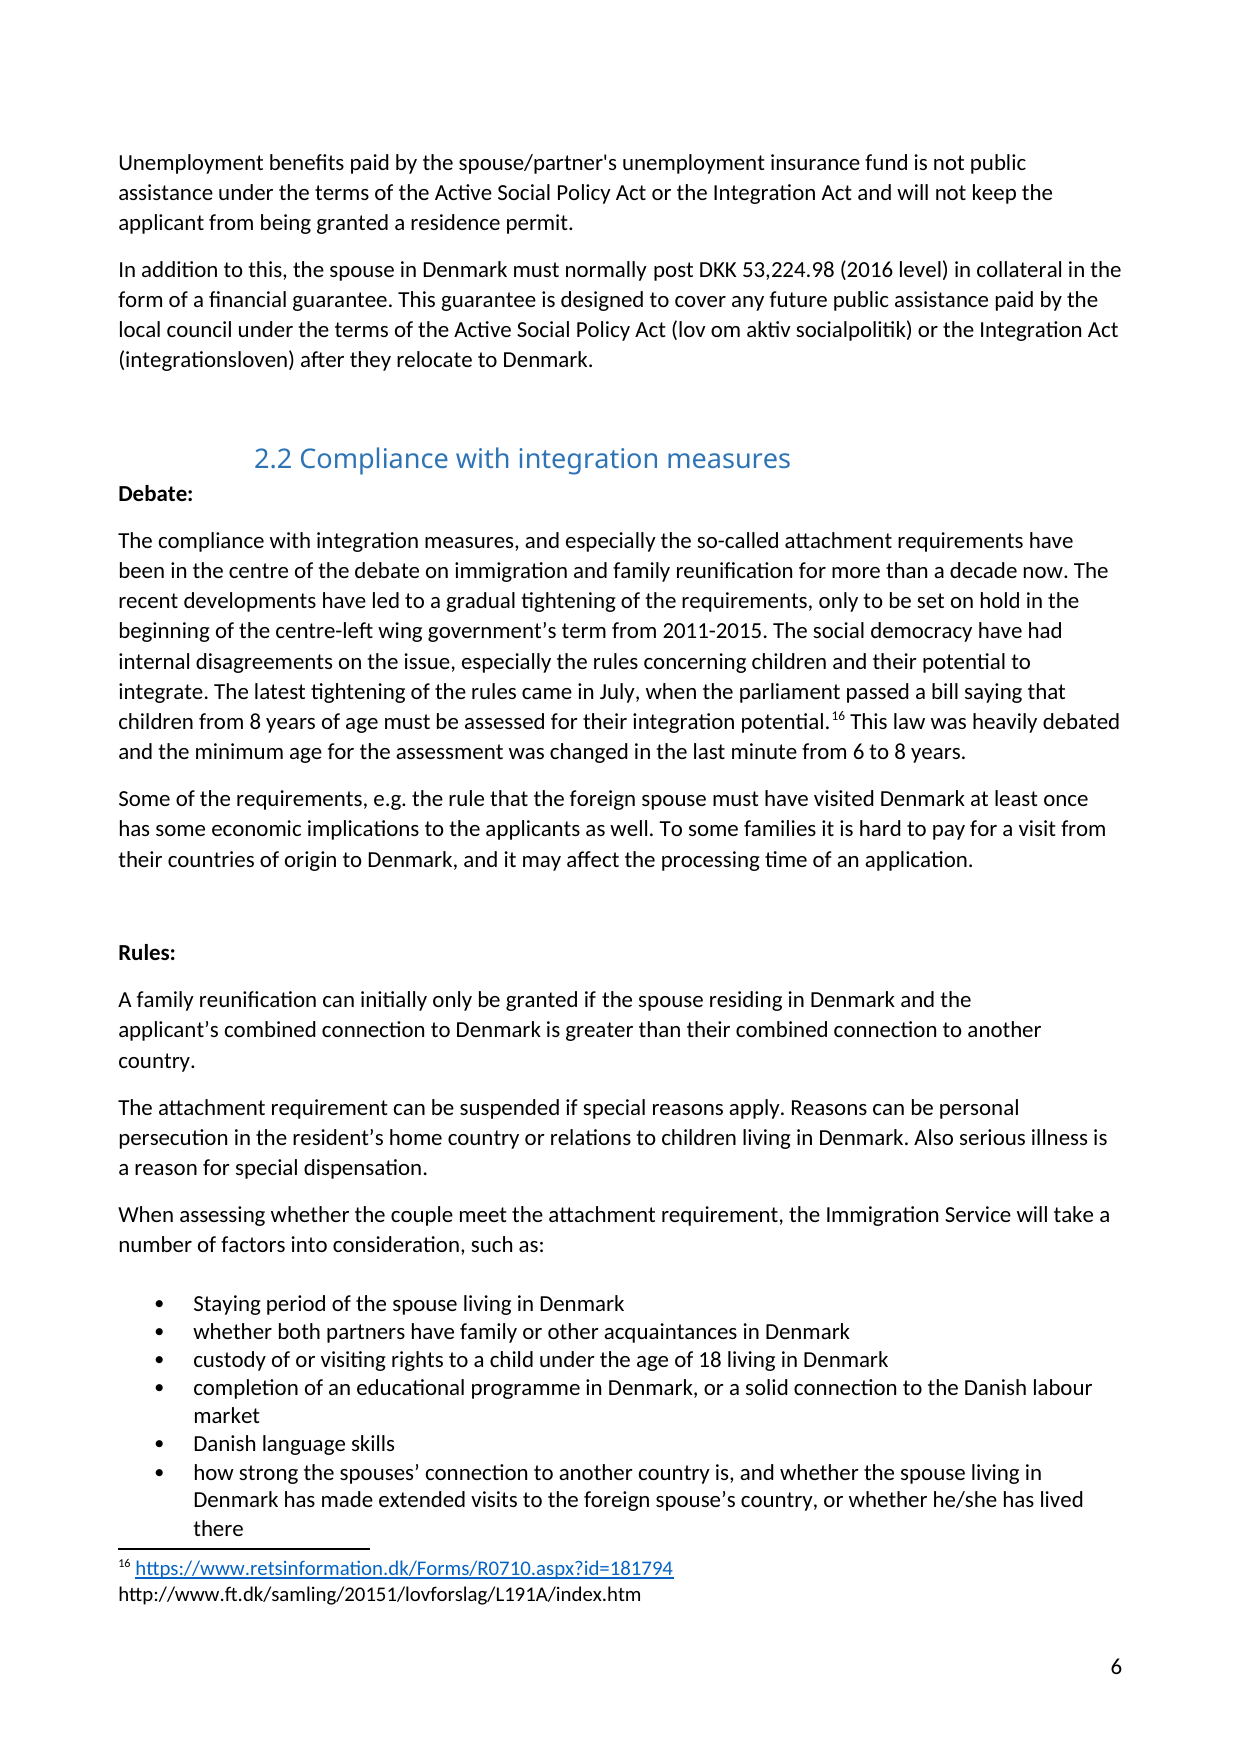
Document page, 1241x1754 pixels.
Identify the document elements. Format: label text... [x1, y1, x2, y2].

text A family reunification can initially only be granted if the spouse residing in Denmark and the applicant’s combined connection to Denmark is greater than their combined connection to another country. [118, 985, 1122, 1074]
text Some of the requirements, e.g. the rule that the foreign spouse must have visited Denmark at least once has some economic implications to the applicants as well. To some families it is hard to pay for a visit from their countries of origin to Denmark, and it may affect the processing time of an application. [118, 784, 1122, 873]
text Rules: [118, 938, 1122, 966]
text The compliance with integration measures, and especially the so-called attachment requirements have been in the centre of the debate on immigration and family reunification for more than a decade now. The recent developments have led to a gradual tightening of the requirements, only to be set on hold in the beginning of the centre-left wing government’s term from 2011-2015. The social democracy have had internal disagreements on the issue, especially the rules concerning children and their potential to integrate. The latest tightening of the rules came in July, when the parliament passed a bill saying that children from 8 years of age must be assessed for their integration potential. This law was heavily debated and the minimum age for the assessment was changed in the last minute from 6 to 8 years. [118, 526, 1122, 765]
list Staying period of the spouse living in Denmark [156, 1289, 1122, 1317]
list how strong the spouses’ connection to another country is, and whether the spouse living in Denmark has made extended visits to the foreign spouse’s country, or whether he/she has lived there [156, 1458, 1122, 1542]
text The attachment requirement can be suspended if special reasons apply. Reasons can be personal persecution in the resident’s home country or relations to children living in Denmark. Also serious illness is a reason for special dispensation. [118, 1093, 1122, 1181]
text Unemployment benefits paid by the spouse/partner's unemployment insurance fund is not public assistance under the terms of the Active Social Policy Act or the Integration Act and will not keep the applicant from being granted a residence permit. [118, 148, 1122, 236]
list whether both partners have family or other acquaintances in Denmark [156, 1317, 1122, 1346]
subtitle 2.2 Compliance with integration measures [254, 439, 1122, 476]
text When assessing whether the couple meet the attachment requirement, the Immigration Service will take a number of factors into consideration, such as: [118, 1200, 1122, 1258]
list completion of an educational programme in Denmark, or a solid connection to the Danish labour market [156, 1373, 1122, 1429]
text In addition to this, the spouse in Denmark must normally post DKK 53,224.98 (2016 level) in collateral in the form of a financial guarantee. This guarantee is designed to cover any future public assistance paid by the local council under the terms of the Active Social Policy Act (lov om aktiv socialpolitik) or the Integration Act (integrationsloven) after they relocate to Denmark. [118, 255, 1122, 373]
text Debate: [118, 479, 1122, 507]
list Danish language skills [156, 1429, 1122, 1458]
list custody of or visiting rights to a child under the age of 18 living in Denmark [156, 1346, 1122, 1373]
